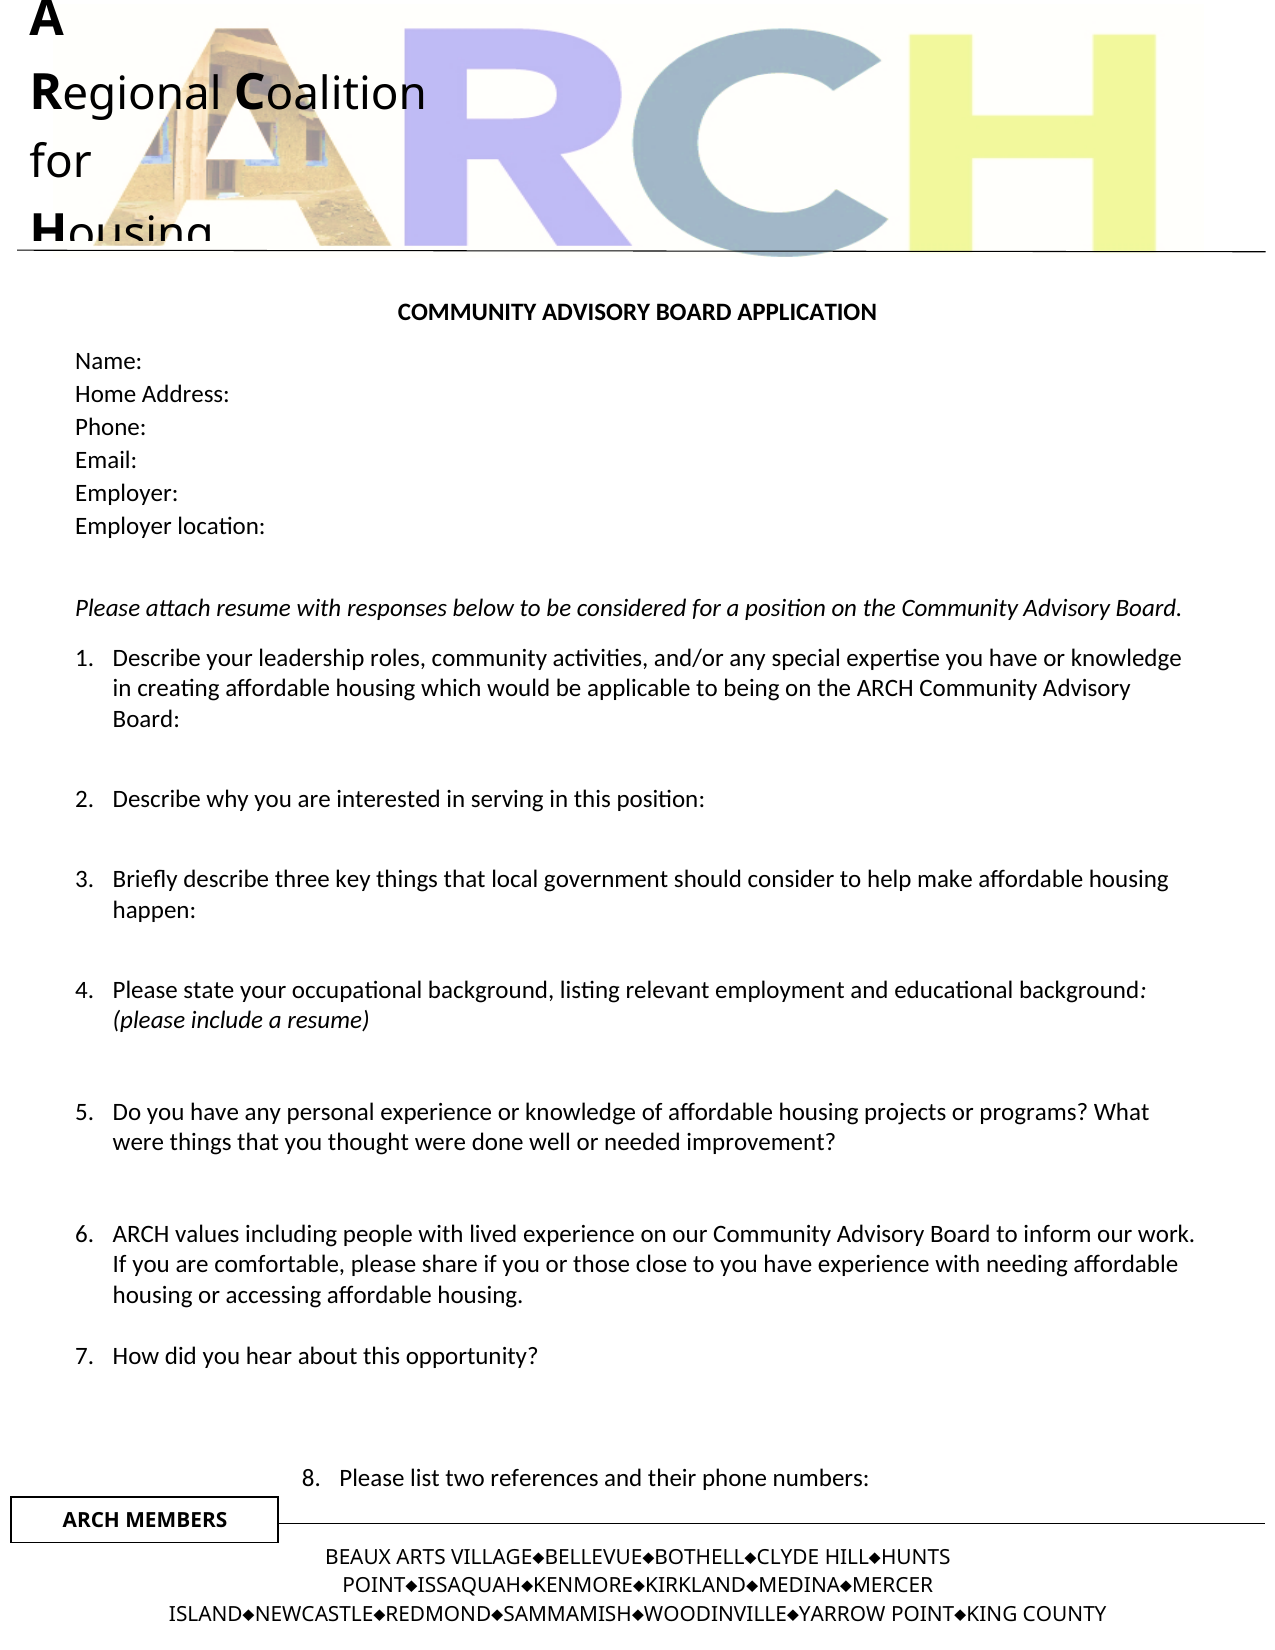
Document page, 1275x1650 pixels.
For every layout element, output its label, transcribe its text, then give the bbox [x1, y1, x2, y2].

list Please list two references and their phone numbers: [75, 1462, 1200, 1493]
list Briefly describe three key things that local government should consider to help make affordable housing happen: [75, 863, 1200, 924]
list Describe your leadership roles, community activities, and/or any special expertise you have or knowledge in creating affordable housing which would be applicable to being on the ARCH Community Advisory Board: [75, 642, 1200, 734]
list ARCH values including people with lived experience on our Community Advisory Board to inform our work. If you are comfortable, please share if you or those close to you have experience with needing affordable housing or accessing affordable housing. [75, 1218, 1200, 1310]
text Please attach resume with responses below to be considered for a position on the Community Advisory Board. [75, 592, 1200, 623]
list Do you have any personal experience or knowledge of affordable housing projects or programs? What were things that you thought were done well or needed improvement? [75, 1096, 1200, 1157]
text Name: [75, 345, 1200, 376]
list Please state your occupational background, listing relevant employment and educational background: (please include a resume) [75, 974, 1200, 1035]
text Employer location: [75, 510, 1200, 541]
text Employer: [75, 477, 1200, 508]
list How did you hear about this opportunity? [75, 1340, 1200, 1371]
text Email: [75, 444, 1200, 475]
list Describe why you are interested in serving in this position: [75, 783, 1200, 814]
text COMMUNITY ADVISORY BOARD APPLICATION [75, 296, 1200, 326]
text Home Address: [75, 378, 1200, 409]
text Phone: [75, 411, 1200, 442]
